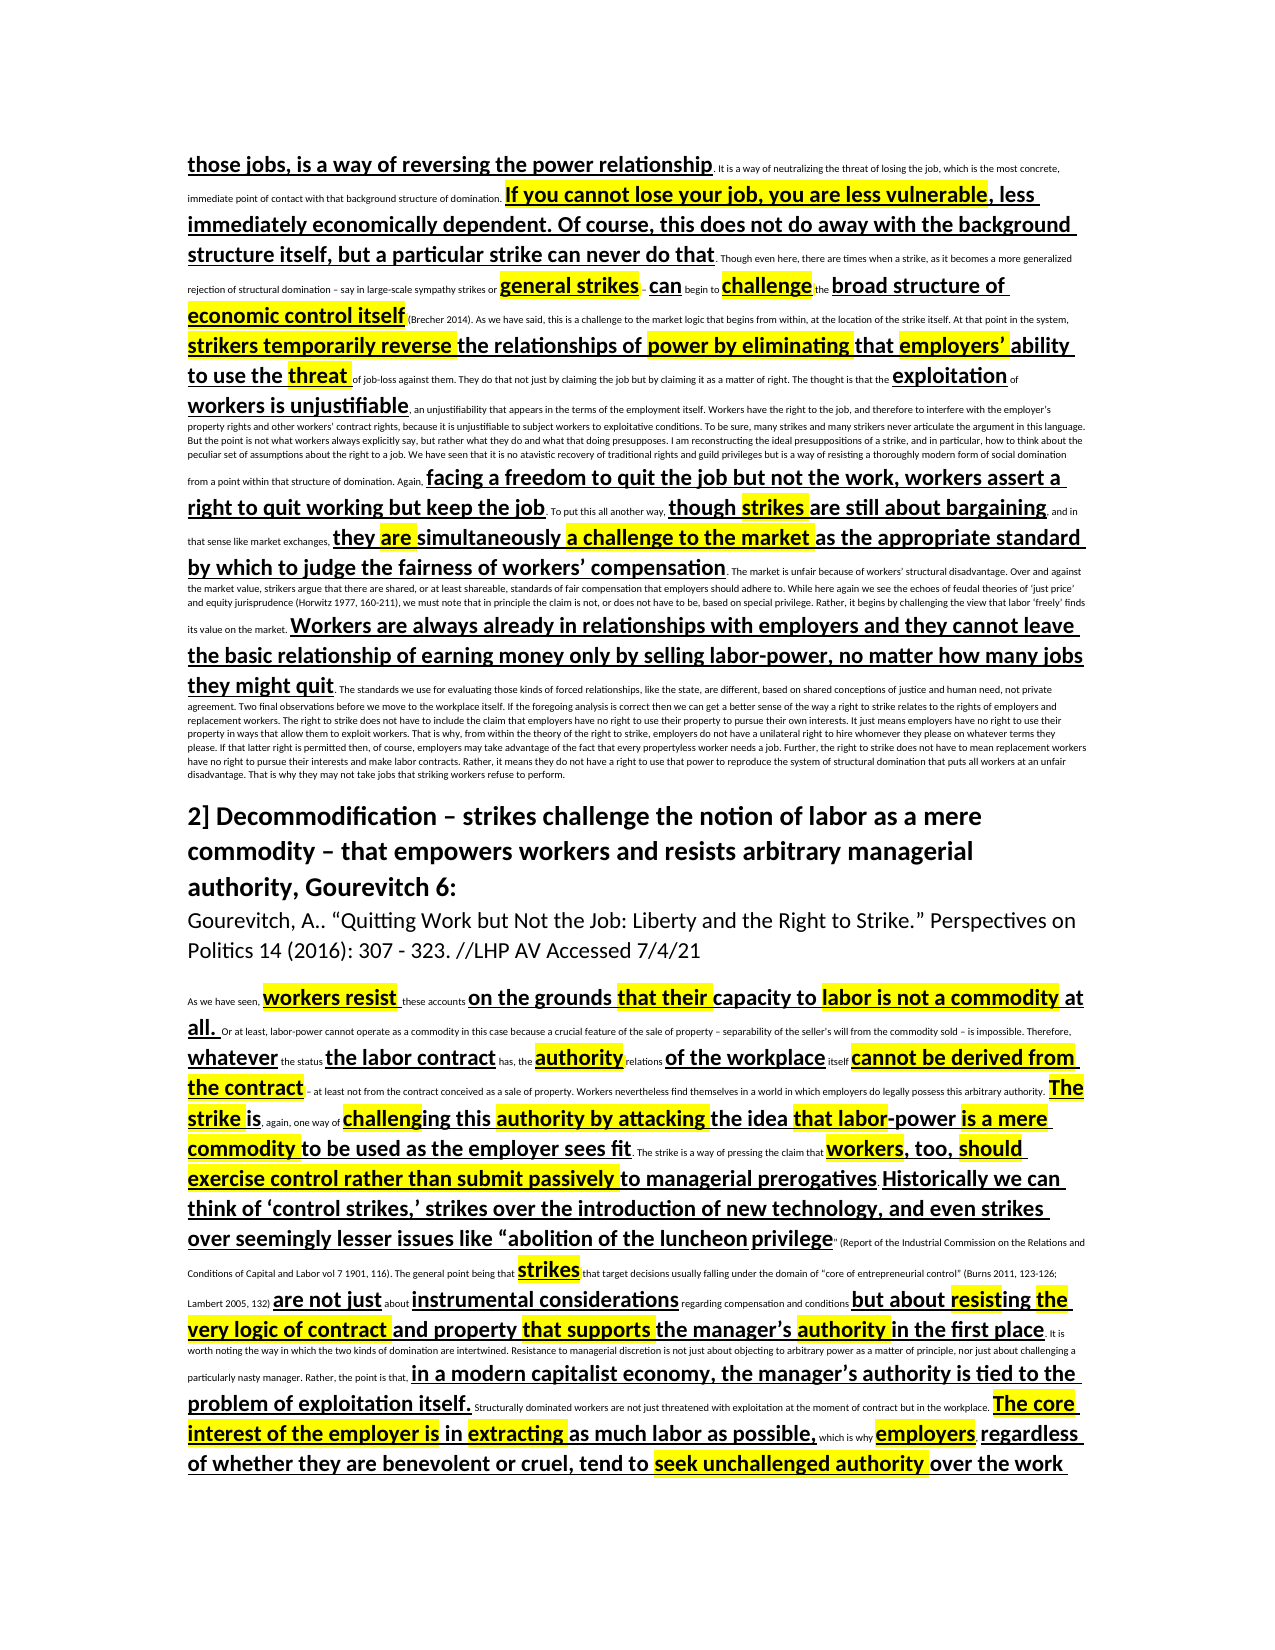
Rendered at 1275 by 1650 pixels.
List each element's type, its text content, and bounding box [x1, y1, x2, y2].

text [187, 983, 1087, 1478]
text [187, 150, 1087, 781]
subtitle 2] Decommodification – strikes challenge the notion of labor as a mere commodity – that empowers workers and resists arbitrary managerial authority, Gourevitch 6: [187, 799, 1087, 903]
text Gourevitch, A.. “Quitting Work but Not the Job: Liberty and the Right to Strike.” Perspectives on Politics 14 (2016): 307 - 323. //LHP AV Accessed 7/4/21 [187, 906, 1087, 964]
